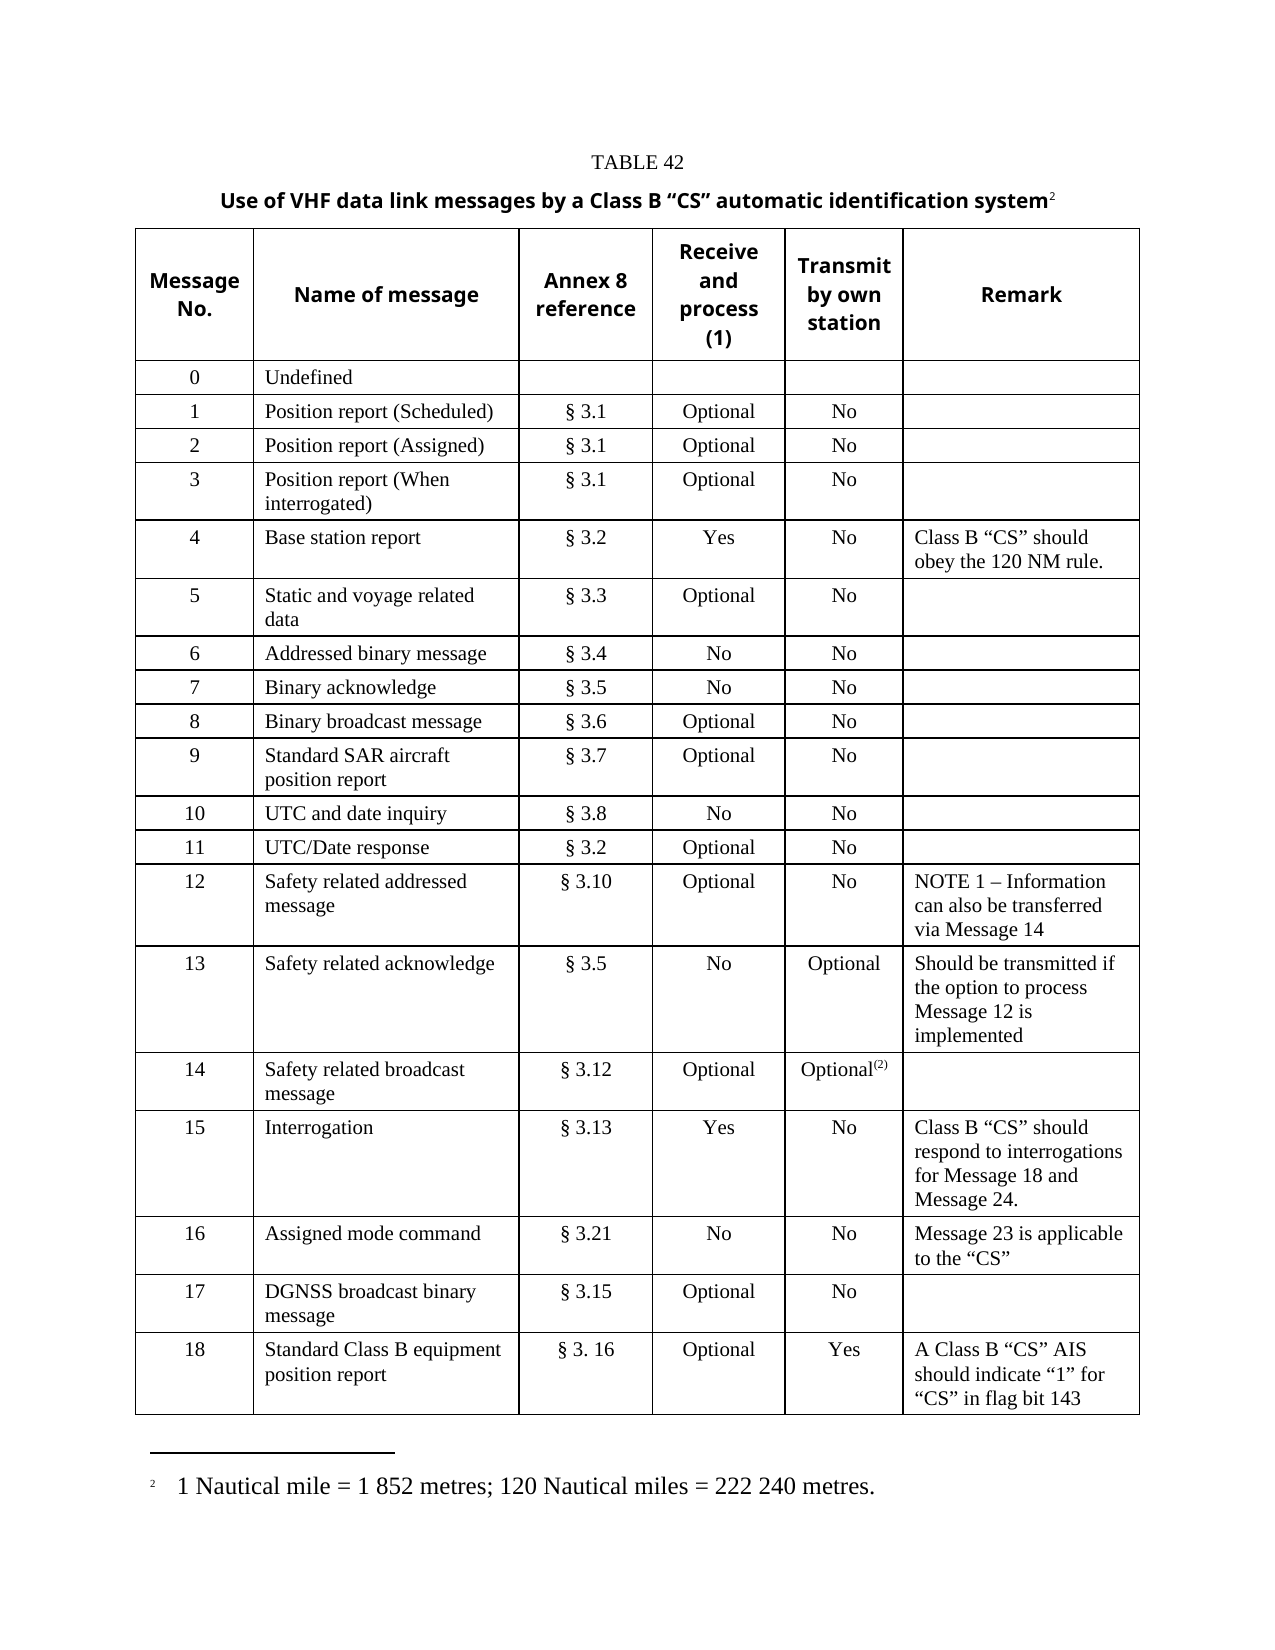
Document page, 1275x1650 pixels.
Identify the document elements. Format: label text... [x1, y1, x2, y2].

table_cell [520, 361, 652, 393]
table_cell Optional [653, 1275, 784, 1332]
table_header Annex 8 reference [520, 229, 652, 359]
table_cell 17 [136, 1275, 253, 1332]
table_cell [904, 671, 1139, 703]
table_cell [904, 463, 1139, 519]
table_header Name of message [254, 229, 518, 359]
table_cell 18 [136, 1333, 253, 1414]
table_cell [904, 797, 1139, 829]
table_cell Standard SAR aircraft position report [254, 739, 518, 795]
table_cell Optional [653, 395, 784, 427]
table_header Remark [904, 229, 1139, 359]
table_cell [904, 1053, 1139, 1109]
table_cell 2 [136, 429, 253, 461]
table_cell No [786, 1275, 902, 1332]
table_cell Optional [786, 947, 902, 1051]
table_cell 4 [136, 521, 253, 577]
table_cell § 3.6 [520, 705, 652, 737]
table_cell 7 [136, 671, 253, 703]
table_cell [904, 831, 1139, 863]
table_cell [904, 1275, 1139, 1332]
table_cell 11 [136, 831, 253, 863]
table_cell [786, 361, 902, 393]
table_cell § 3.13 [520, 1111, 652, 1216]
table_cell § 3.12 [520, 1053, 652, 1109]
table_cell [904, 705, 1139, 737]
table_cell [653, 361, 784, 393]
table_cell § 3.8 [520, 797, 652, 829]
table_cell 0 [136, 361, 253, 393]
table_cell Undefined [254, 361, 518, 393]
table_cell UTC/Date response [254, 831, 518, 863]
table_cell No [786, 463, 902, 519]
table_cell § 3.10 [520, 865, 652, 945]
table_cell Should be transmitted if the option to process Message 12 is implemented [904, 947, 1139, 1051]
table_cell § 3.1 [520, 395, 652, 427]
table_cell No [653, 671, 784, 703]
table_cell 1 [136, 395, 253, 427]
table_cell No [786, 739, 902, 795]
table_cell [904, 361, 1139, 393]
table_header Receive and process (1) [653, 229, 784, 359]
table_cell No [786, 831, 902, 863]
table_cell § 3.5 [520, 947, 652, 1051]
table_cell Yes [786, 1333, 902, 1414]
table_cell No [786, 429, 902, 461]
table_cell [904, 637, 1139, 669]
table_cell § 3.2 [520, 831, 652, 863]
table_cell 3 [136, 463, 253, 519]
table_cell Assigned mode command [254, 1217, 518, 1274]
table_cell 12 [136, 865, 253, 945]
table_cell § 3.21 [520, 1217, 652, 1274]
table_cell NOTE 1 – Information can also be transferred via Message 14 [904, 865, 1139, 945]
table_cell Optional(2) [786, 1053, 902, 1109]
title Use of VHF data link messages by a Class B “CS” automatic identification system [150, 187, 1125, 215]
table_cell UTC and date inquiry [254, 797, 518, 829]
table_cell Base station report [254, 521, 518, 577]
table_cell No [786, 797, 902, 829]
table_cell Yes [653, 521, 784, 577]
table_cell No [786, 705, 902, 737]
table_cell DGNSS broadcast binary message [254, 1275, 518, 1332]
table_cell No [786, 579, 902, 635]
table_cell Safety related addressed message [254, 865, 518, 945]
table_cell § 3.7 [520, 739, 652, 795]
table_cell 5 [136, 579, 253, 635]
table_cell [904, 579, 1139, 635]
table_cell Optional [653, 429, 784, 461]
table_cell 9 [136, 739, 253, 795]
table_cell Yes [653, 1111, 784, 1216]
table_cell [904, 739, 1139, 795]
table_cell No [786, 1111, 902, 1216]
table_cell Safety related broadcast message [254, 1053, 518, 1109]
table_cell Position report (Scheduled) [254, 395, 518, 427]
table_cell Optional [653, 463, 784, 519]
table_cell No [786, 865, 902, 945]
table_cell 8 [136, 705, 253, 737]
table_cell Safety related acknowledge [254, 947, 518, 1051]
table_cell 15 [136, 1111, 253, 1216]
table_cell [904, 395, 1139, 427]
table_cell No [653, 637, 784, 669]
table_header Message No. [136, 229, 253, 359]
table_cell 13 [136, 947, 253, 1051]
table_cell Optional [653, 579, 784, 635]
table_cell Interrogation [254, 1111, 518, 1216]
table_cell Binary broadcast message [254, 705, 518, 737]
table_cell § 3.2 [520, 521, 652, 577]
table_header Transmit by own station [786, 229, 902, 359]
table_cell Optional [653, 1053, 784, 1109]
table_cell No [786, 637, 902, 669]
table_cell Optional [653, 831, 784, 863]
table_cell No [653, 947, 784, 1051]
table_cell Binary acknowledge [254, 671, 518, 703]
table_cell Position report (When interrogated) [254, 463, 518, 519]
table_cell Class B “CS” should respond to interrogations for Message 18 and Message 24. [904, 1111, 1139, 1216]
table_cell 14 [136, 1053, 253, 1109]
table_cell Optional [653, 739, 784, 795]
table_cell 10 [136, 797, 253, 829]
table_cell Static and voyage related data [254, 579, 518, 635]
table_cell No [786, 395, 902, 427]
table_cell No [786, 1217, 902, 1274]
table_cell No [653, 797, 784, 829]
table_cell No [786, 521, 902, 577]
table_cell § 3.3 [520, 579, 652, 635]
table_cell Class B “CS” should obey the 120 NM rule. [904, 521, 1139, 577]
table_cell Position report (Assigned) [254, 429, 518, 461]
table_cell A Class B “CS” AIS should indicate “1” for “CS” in flag bit 143 [904, 1333, 1139, 1414]
table_cell Optional [653, 705, 784, 737]
text TABLE 42 [150, 150, 1125, 174]
table_cell § 3. 16 [520, 1333, 652, 1414]
table_cell Addressed binary message [254, 637, 518, 669]
table_cell § 3.5 [520, 671, 652, 703]
table_cell § 3.1 [520, 429, 652, 461]
table_cell Message 23 is applicable to the “CS” [904, 1217, 1139, 1274]
table_cell Optional [653, 1333, 784, 1414]
table_cell 16 [136, 1217, 253, 1274]
table_cell § 3.4 [520, 637, 652, 669]
table_cell [904, 429, 1139, 461]
table_cell No [653, 1217, 784, 1274]
table_cell Optional [653, 865, 784, 945]
table_cell § 3.1 [520, 463, 652, 519]
table_cell § 3.15 [520, 1275, 652, 1332]
table_cell Standard Class B equipment position report [254, 1333, 518, 1414]
table_cell 6 [136, 637, 253, 669]
table_cell No [786, 671, 902, 703]
